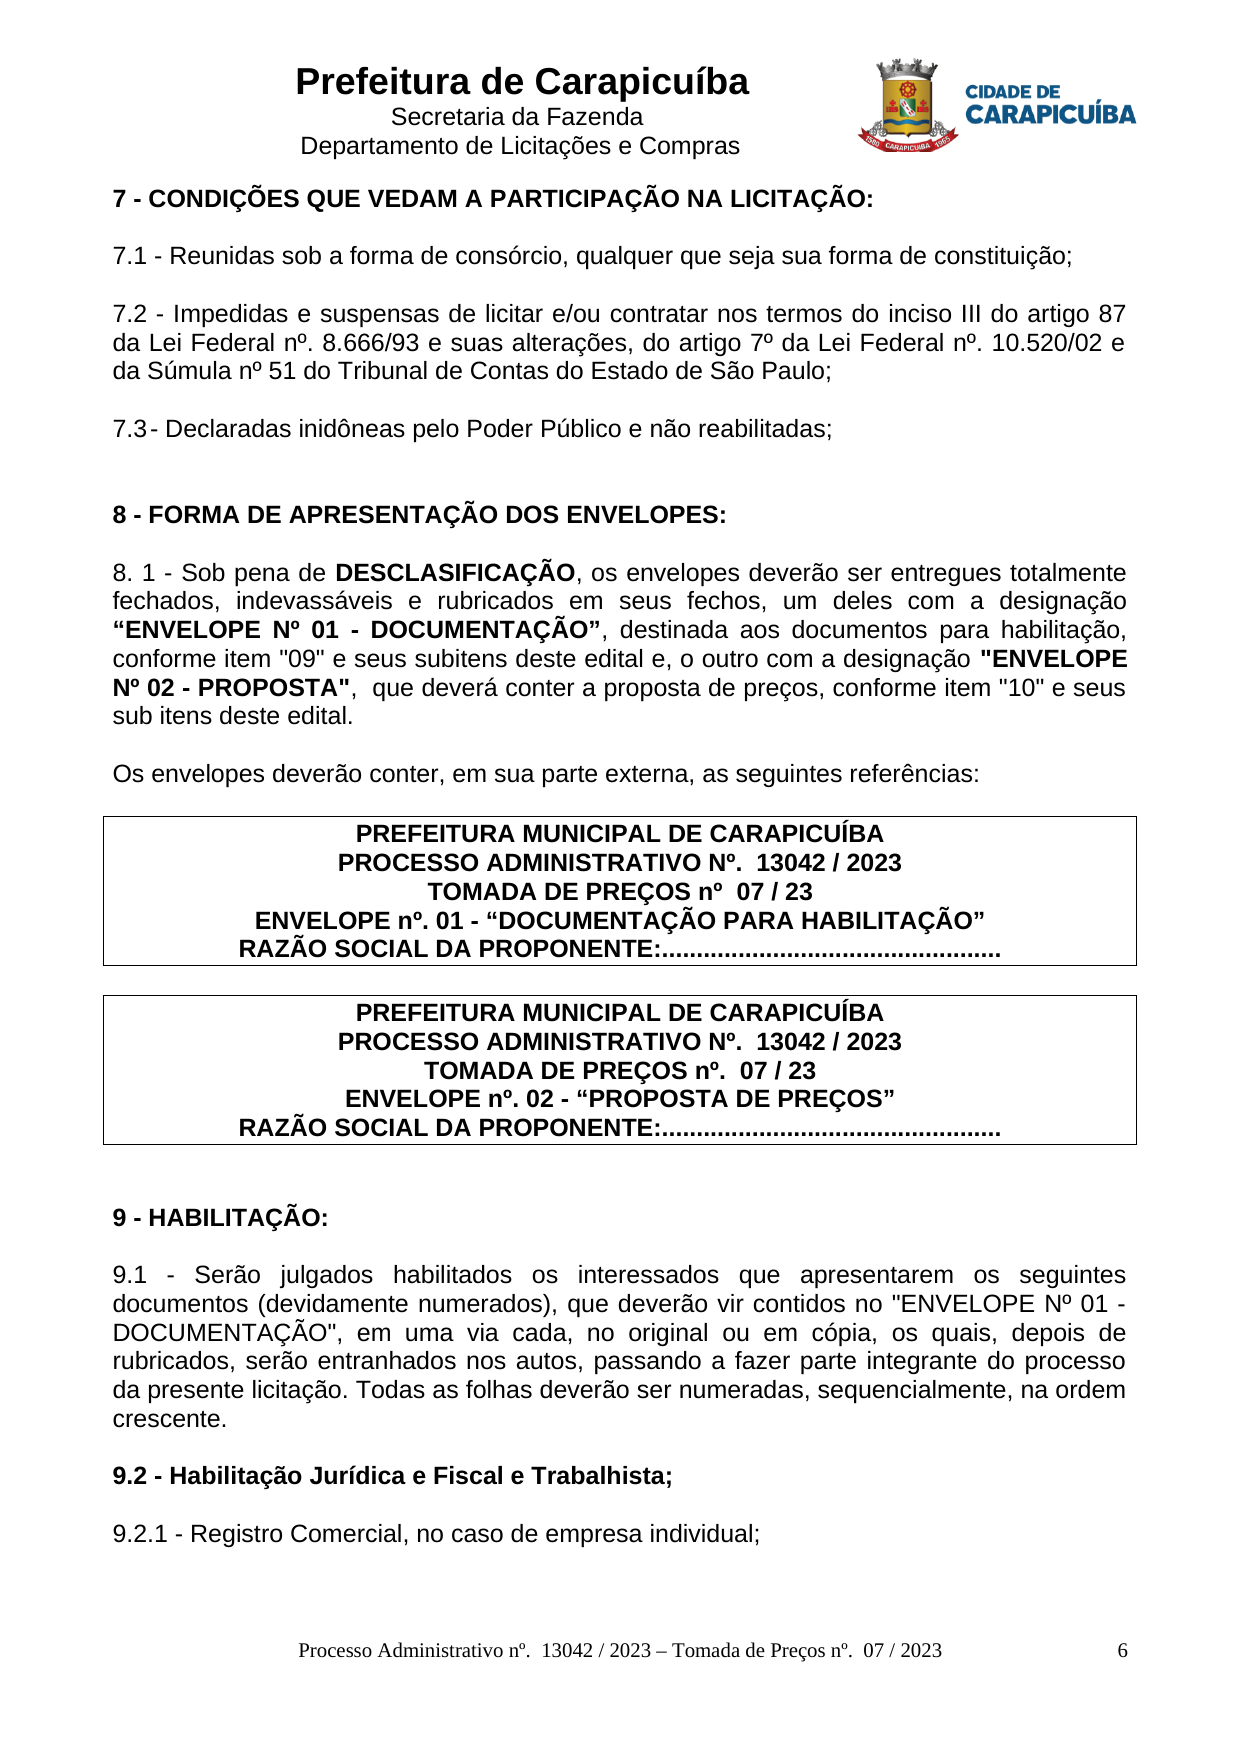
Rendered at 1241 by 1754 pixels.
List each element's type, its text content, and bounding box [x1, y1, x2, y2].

text 7.2 - Impedidas e suspensas de licitar e/ou contratar nos termos do inciso III do artigo 87 da Lei Federal nº. 8.666/93 e suas alterações, do artigo 7º da Lei Federal nº. 10.520/02 e da Súmula nº 51 do Tribunal de Contas do Estado de São Paulo; [112, 299, 1128, 385]
text 9 - HABILITAÇÃO: [112, 1202, 1128, 1231]
text 7.1 - Reunidas sob a forma de consórcio, qualquer que seja sua forma de constituição; [112, 241, 1128, 270]
text TOMADA DE PREÇOS nº 07 / 23 [112, 877, 1128, 906]
text RAZÃO SOCIAL DA PROPONENTE:................................................. [104, 931, 1136, 965]
picture [857, 57, 1139, 152]
text TOMADA DE PREÇOS nº. 07 / 23 [112, 1056, 1128, 1084]
subtitle ENVELOPE nº. 01 - “DOCUMENTAÇÃO PARA HABILITAÇÃO” [112, 906, 1128, 931]
text Os envelopes deverão conter, em sua parte externa, as seguintes referências: [112, 759, 1128, 787]
text 8 - FORMA DE APRESENTAÇÃO DOS ENVELOPES: [112, 500, 1128, 529]
text RAZÃO SOCIAL DA PROPONENTE:................................................. [104, 1110, 1136, 1144]
text 9.2.1 - Registro Comercial, no caso de empresa individual; [112, 1519, 1128, 1547]
text 7 - CONDIÇÕES QUE VEDAM A PARTICIPAÇÃO NA LICITAÇÃO: [112, 184, 1128, 212]
text PROCESSO ADMINISTRATIVO Nº. 13042 / 2023 [112, 848, 1128, 877]
subtitle PREFEITURA MUNICIPAL DE CARAPICUÍBA [104, 996, 1136, 1027]
text 8. 1 - Sob pena de DESCLASIFICAÇÃO, os envelopes deverão ser entregues totalmente fechados, indevassáveis e rubricados em seus fechos, um deles com a designação “ENVELOPE Nº 01 - DOCUMENTAÇÃO”, destinada aos documentos para habilitação, conforme item "09" e seus subitens deste edital e, o outro com a designação "ENVELOPE Nº 02 - PROPOSTA", que deverá conter a proposta de preços, conforme item "10" e seus sub itens deste edital. [112, 557, 1128, 730]
text PROCESSO ADMINISTRATIVO Nº. 13042 / 2023 [112, 1027, 1128, 1056]
subtitle PREFEITURA MUNICIPAL DE CARAPICUÍBA [104, 817, 1136, 848]
subtitle ENVELOPE nº. 02 - “PROPOSTA DE PREÇOS” [112, 1084, 1128, 1110]
text 9.1 - Serão julgados habilitados os interessados que apresentarem os seguintes documentos (devidamente numerados), que deverão vir contidos no "ENVELOPE Nº 01 - DOCUMENTAÇÃO", em uma via cada, no original ou em cópia, os quais, depois de rubricados, serão entranhados nos autos, passando a fazer parte integrante do processo da presente licitação. Todas as folhas deverão ser numeradas, sequencialmente, na ordem crescente. [112, 1260, 1128, 1432]
list - Declaradas inidôneas pelo Poder Público e não reabilitadas; [112, 414, 1128, 442]
text 9.2 - Habilitação Jurídica e Fiscal e Trabalhista; [112, 1461, 1128, 1490]
